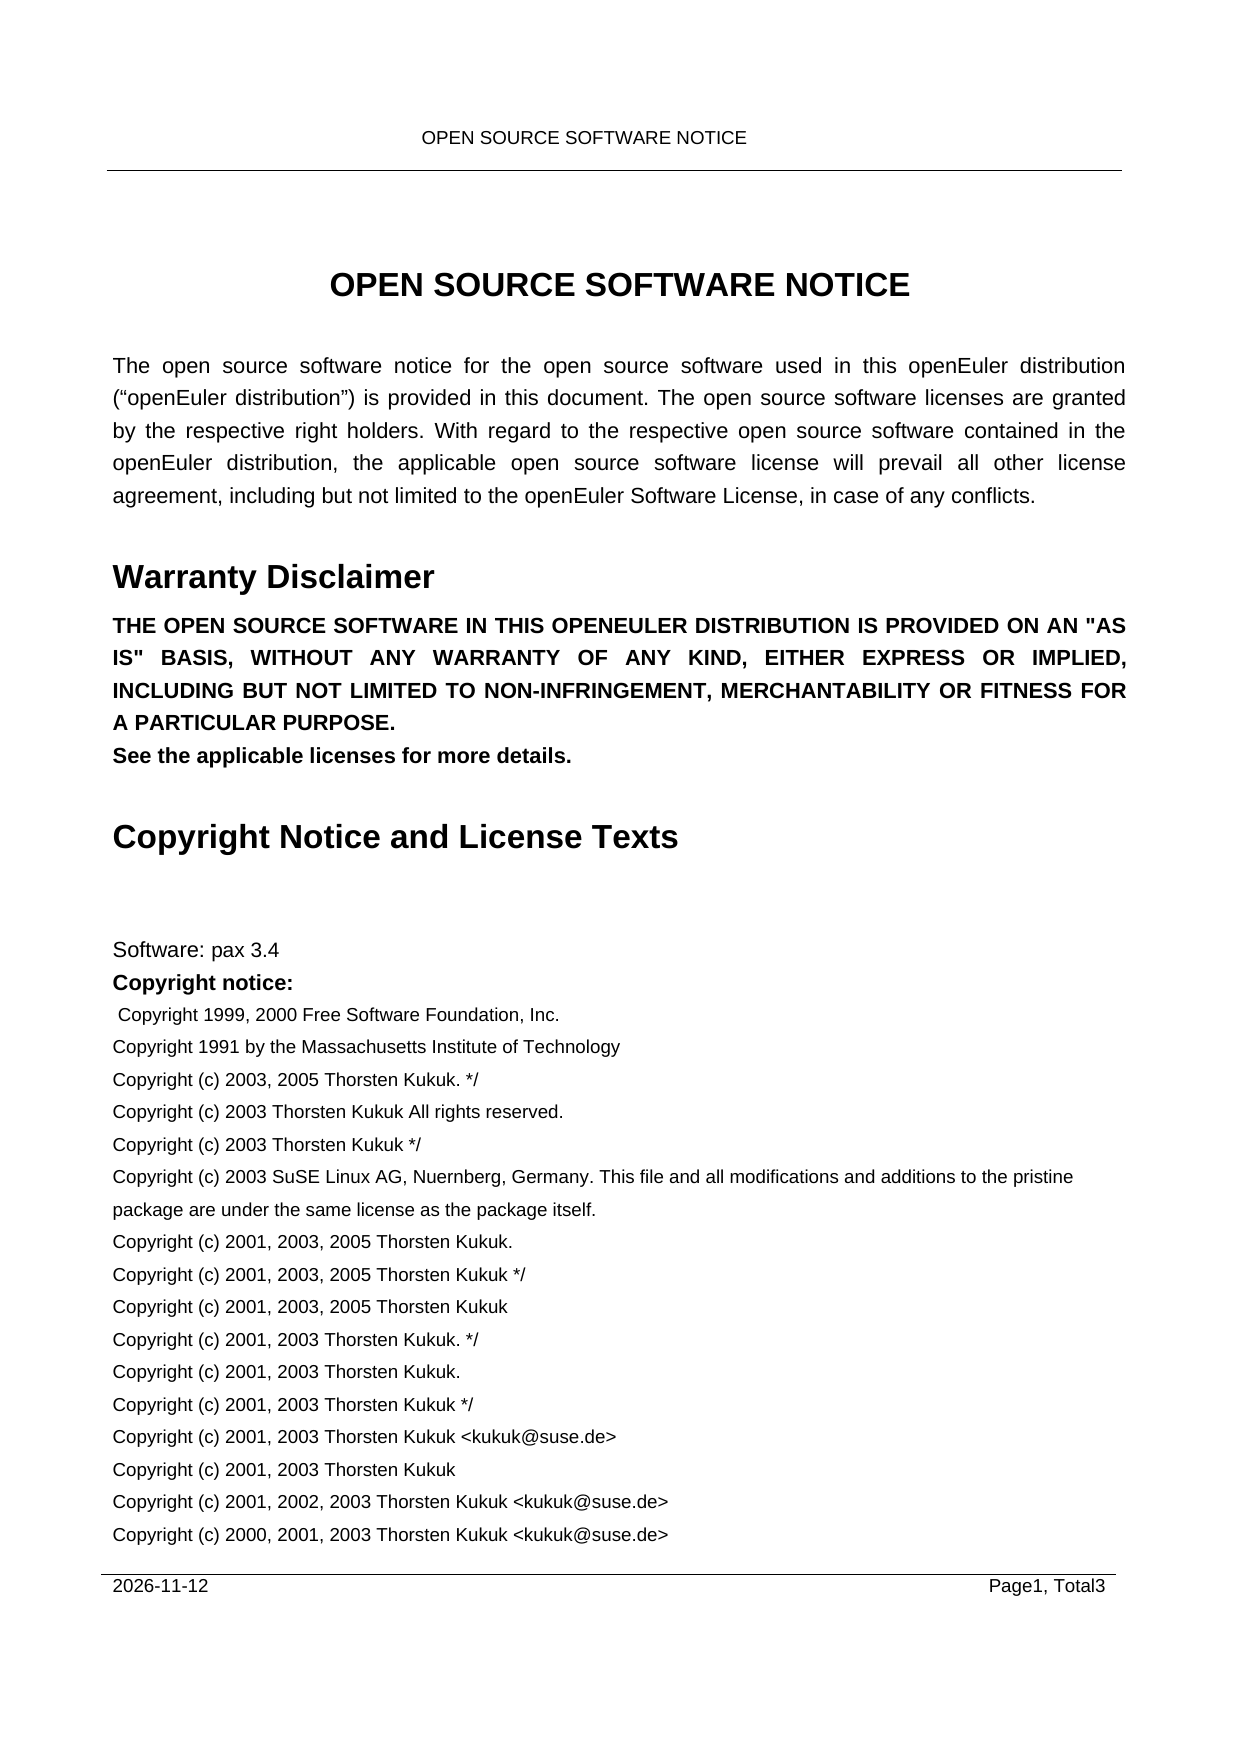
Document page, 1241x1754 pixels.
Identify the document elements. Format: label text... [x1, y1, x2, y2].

text Copyright (c) 2001, 2003 Thorsten Kukuk */ [112, 1388, 1128, 1421]
text Copyright (c) 2001, 2003, 2005 Thorsten Kukuk. [112, 1226, 1128, 1258]
text The open source software notice for the open source software used in this openEuler distribution (“openEuler distribution”) is provided in this document. The open source software licenses are granted by the respective right holders. With regard to the respective open source software contained in the openEuler distribution, the applicable open source software license will prevail all other license agreement, including but not limited to the openEuler Software License, in case of any conflicts. [112, 349, 1128, 511]
text Copyright (c) 2001, 2003 Thorsten Kukuk. [112, 1356, 1128, 1388]
text Copyright (c) 2003 Thorsten Kukuk */ [112, 1128, 1128, 1161]
text Copyright 1991 by the Massachusetts Institute of Technology [112, 1031, 1128, 1063]
text Copyright (c) 2001, 2003, 2005 Thorsten Kukuk [112, 1291, 1128, 1323]
text Copyright (c) 2000, 2001, 2003 Thorsten Kukuk <kukuk@suse.de> [112, 1518, 1128, 1551]
text Copyright (c) 2003 Thorsten Kukuk All rights reserved. [112, 1096, 1128, 1128]
text Copyright (c) 2001, 2003 Thorsten Kukuk <kukuk@suse.de> [112, 1421, 1128, 1453]
text Copyright (c) 2001, 2003 Thorsten Kukuk [112, 1453, 1128, 1486]
text Copyright (c) 2003, 2005 Thorsten Kukuk. */ [112, 1063, 1128, 1096]
text OPEN SOURCE SOFTWARE NOTICE [112, 251, 1128, 316]
text Copyright (c) 2003 SuSE Linux AG, Nuernberg, Germany. This file and all modifications and additions to the pristine package are under the same license as the package itself. [112, 1161, 1128, 1226]
text THE OPEN SOURCE SOFTWARE IN THIS OPENEULER DISTRIBUTION IS PROVIDED ON AN "AS IS" BASIS, WITHOUT ANY WARRANTY OF ANY KIND, EITHER EXPRESS OR IMPLIED, INCLUDING BUT NOT LIMITED TO NON-INFRINGEMENT, MERCHANTABILITY OR FITNESS FOR A PARTICULAR PURPOSE. See the applicable licenses for more details. [112, 609, 1128, 771]
text Copyright (c) 2001, 2002, 2003 Thorsten Kukuk <kukuk@suse.de> [112, 1486, 1128, 1518]
text Copyright (c) 2001, 2003, 2005 Thorsten Kukuk */ [112, 1258, 1128, 1291]
text Copyright notice: [112, 966, 1128, 998]
text Software: pax 3.4 [112, 933, 1128, 966]
text Copyright 1999, 2000 Free Software Foundation, Inc. [112, 998, 1128, 1031]
text Warranty Disclaimer [112, 544, 1128, 609]
text Copyright Notice and License Texts [112, 804, 1128, 869]
text Copyright (c) 2001, 2003 Thorsten Kukuk. */ [112, 1323, 1128, 1356]
